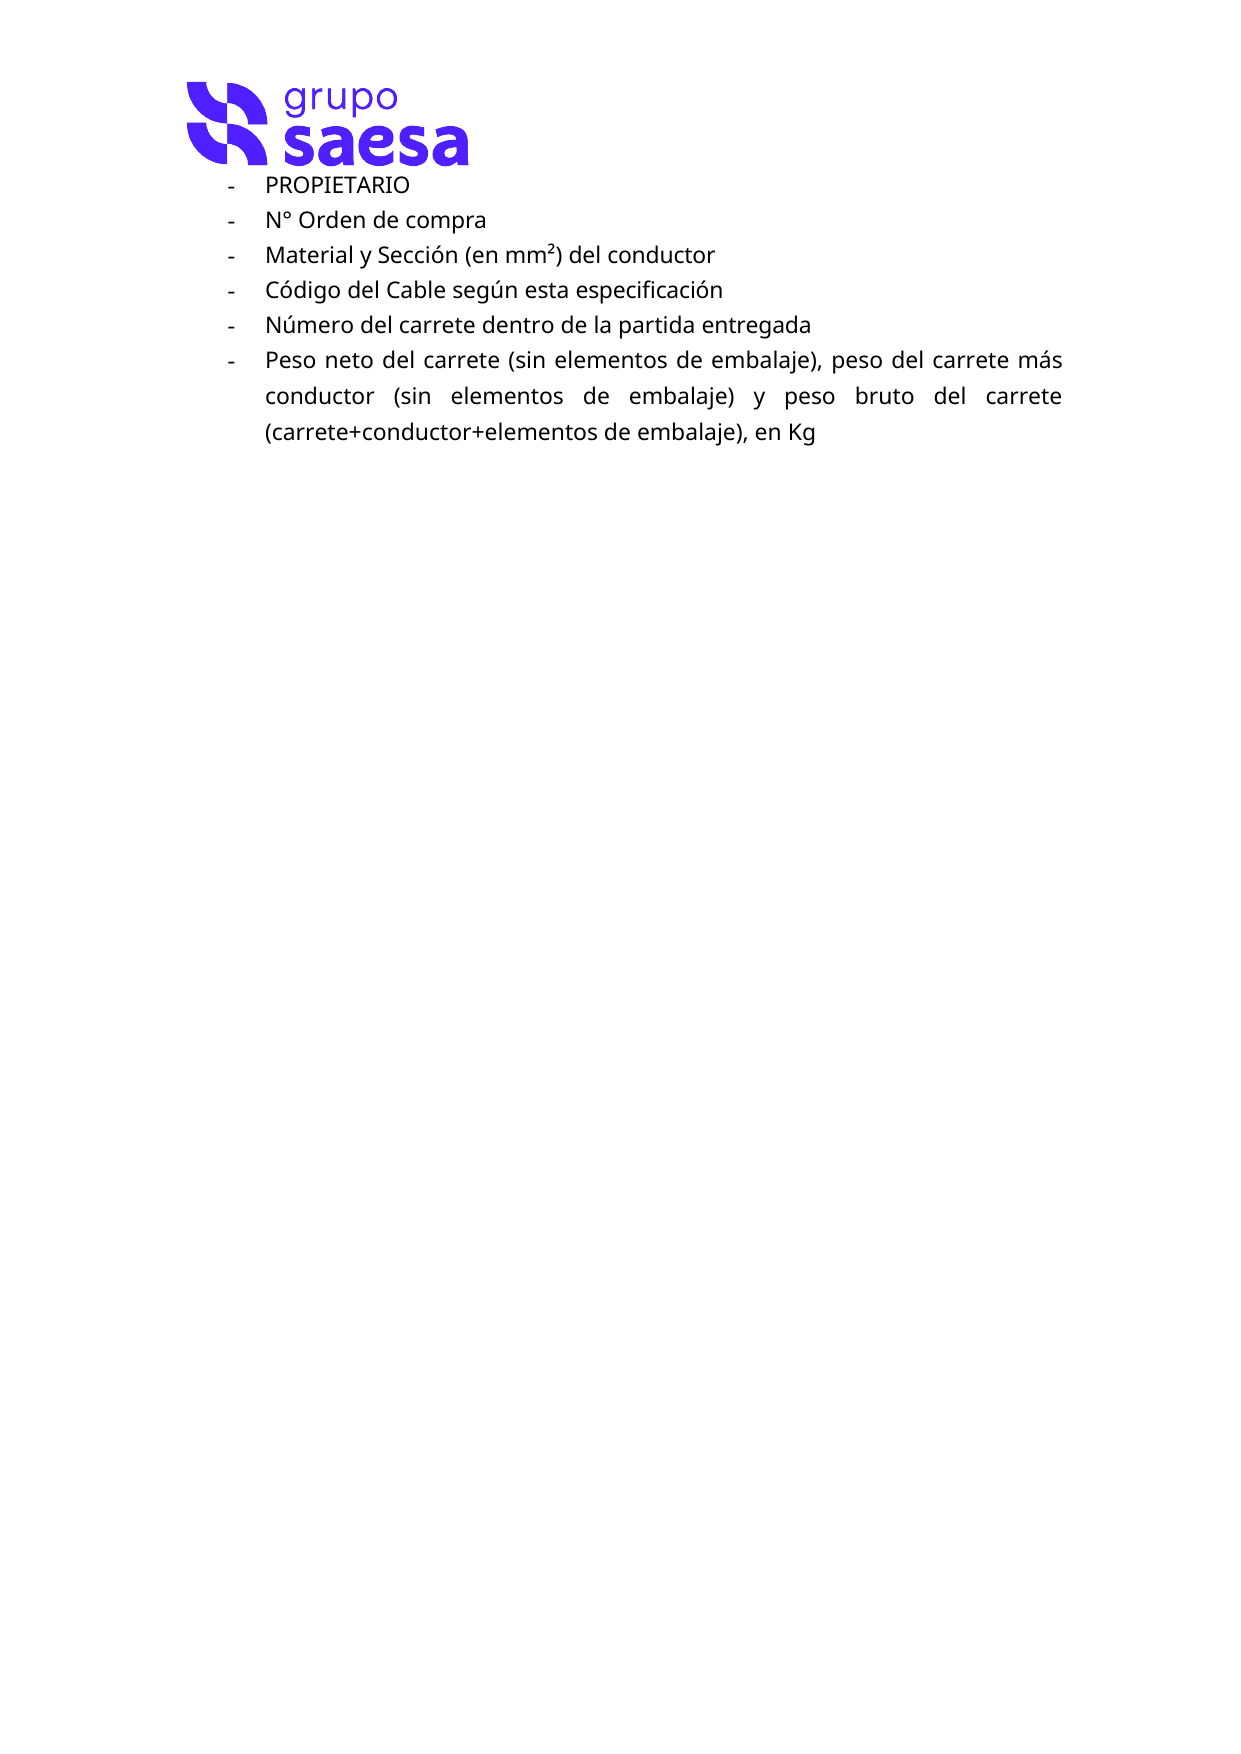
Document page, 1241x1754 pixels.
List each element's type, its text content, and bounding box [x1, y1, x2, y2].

list Número del carrete dentro de la partida entregada [227, 309, 1078, 341]
picture [177, 75, 477, 169]
list N° Orden de compra [227, 204, 1078, 235]
list PROPIETARIO [227, 169, 1078, 200]
list Código del Cable según esta especificación [227, 274, 1078, 306]
list Peso neto del carrete (sin elementos de embalaje), peso del carrete más conductor (sin elementos de embalaje) y peso bruto del carrete (carrete+conductor+elementos de embalaje), en Kg [227, 344, 1063, 447]
list Material y Sección (en mm²) del conductor [227, 239, 1078, 270]
